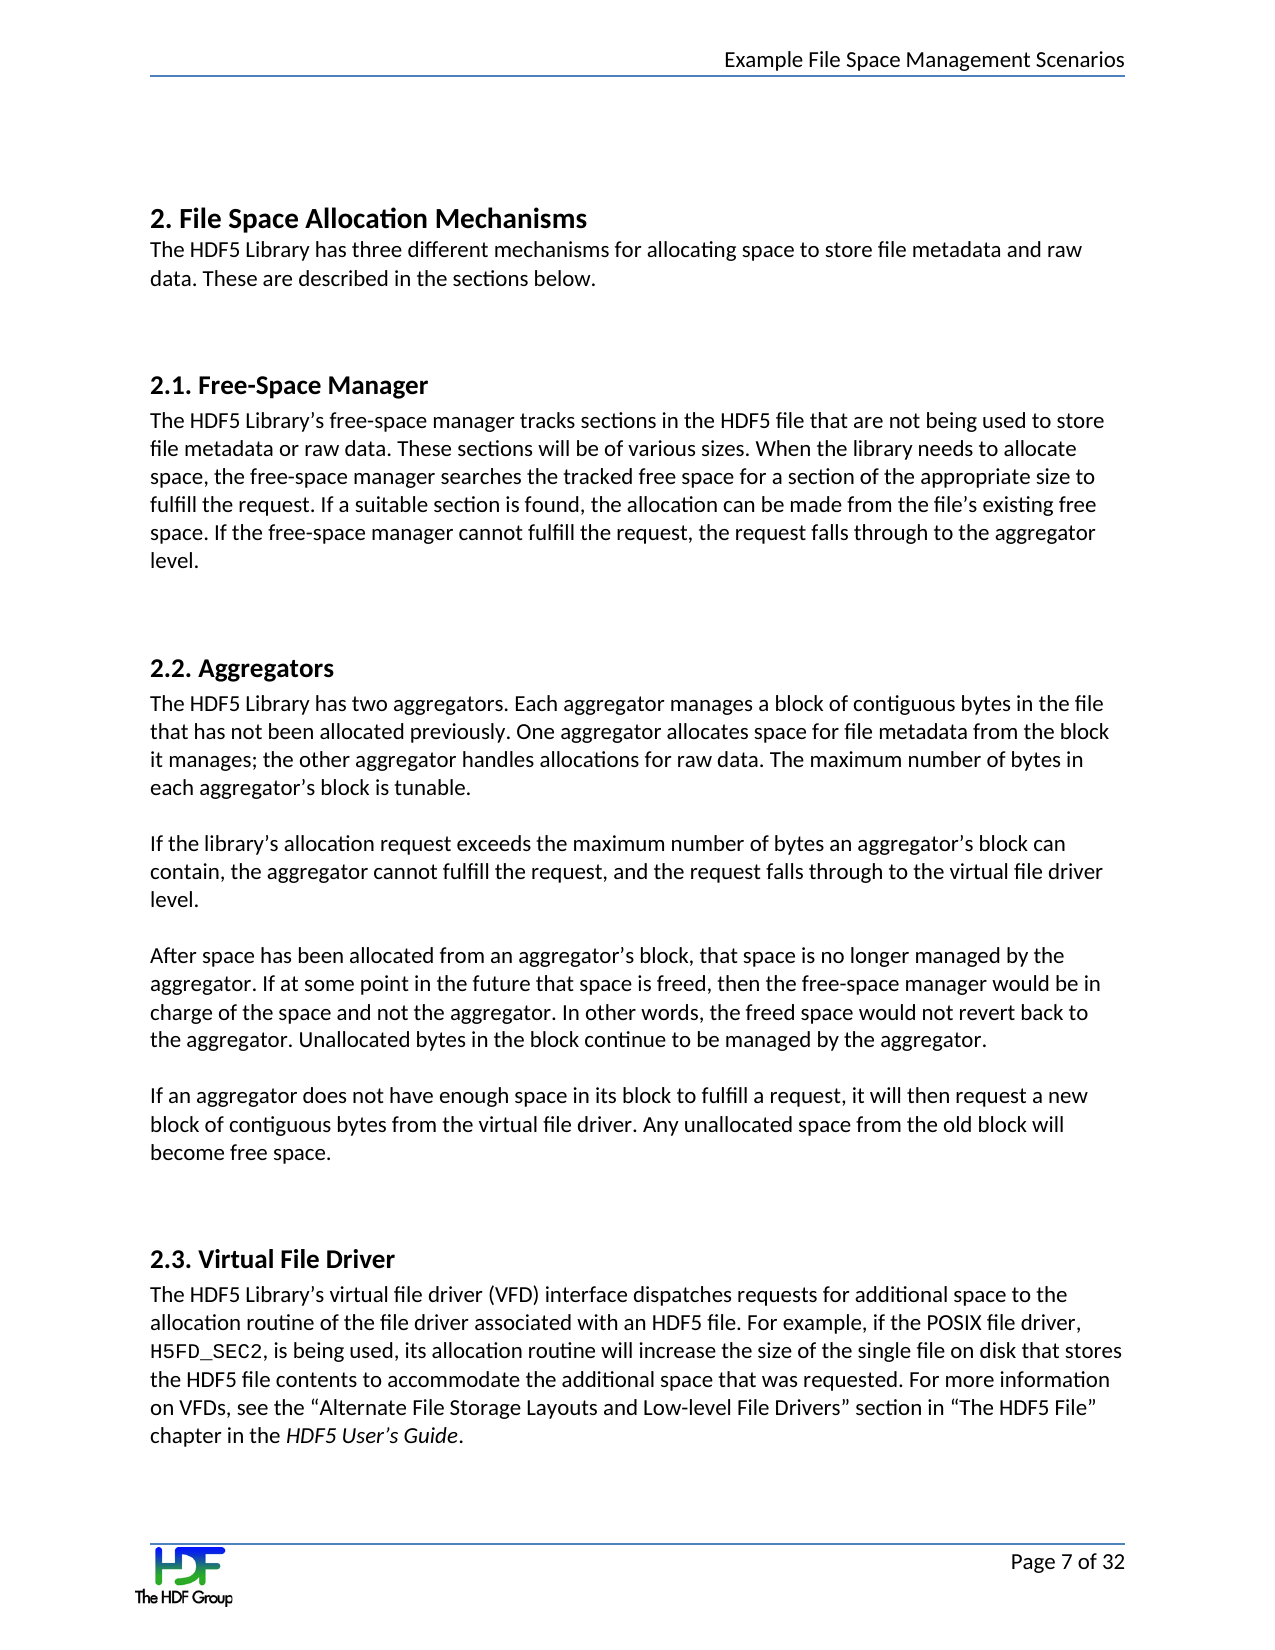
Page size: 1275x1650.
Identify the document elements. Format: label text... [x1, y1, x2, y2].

text If the library’s allocation request exceeds the maximum number of bytes an aggregator’s block can contain, the aggregator cannot fulfill the request, and the request falls through to the virtual file driver level. [150, 829, 1125, 913]
text The HDF5 Library’s virtual file driver (VFD) interface dispatches requests for additional space to the allocation routine of the file driver associated with an HDF5 file. For example, if the POSIX file driver, H5FD_SEC2, is being used, its allocation routine will increase the size of the single file on disk that stores the HDF5 file contents to accommodate the additional space that was requested. For more information on VFDs, see the “Alternate File Storage Layouts and Low-level File Drivers” section in “The HDF5 File” chapter in the HDF5 User’s Guide. [150, 1281, 1125, 1449]
text If an aggregator does not have enough space in its block to fulfill a request, it will then request a new block of contiguous bytes from the virtual file driver. Any unallocated space from the old block will become free space. [150, 1082, 1125, 1166]
text After space has been allocated from an aggregator’s block, that space is no longer managed by the aggregator. If at some point in the future that space is freed, then the free-space manager would be in charge of the space and not the aggregator. In other words, the freed space would not revert back to the aggregator. Unallocated bytes in the block continue to be managed by the aggregator. [150, 942, 1125, 1054]
text The HDF5 Library’s free-space manager tracks sections in the HDF5 file that are not being used to store file metadata or raw data. These sections will be of various sizes. When the library needs to allocate space, the free-space manager searches the tracked free space for a section of the appropriate size to fulfill the request. If a suitable section is found, the allocation can be made from the file’s existing free space. If the free-space manager cannot fulfill the request, the request falls through to the aggregator level. [150, 406, 1125, 574]
subtitle Free-Space Manager [150, 368, 1125, 402]
text The HDF5 Library has two aggregators. Each aggregator manages a block of contiguous bytes in the file that has not been allocated previously. One aggregator allocates space for file metadata from the block it manages; the other aggregator handles allocations for raw data. The maximum number of bytes in each aggregator’s block is tunable. [150, 689, 1125, 801]
text The HDF5 Library has three different mechanisms for allocating space to store file metadata and raw data. These are described in the sections below. [150, 236, 1125, 292]
subtitle File Space Allocation Mechanisms [150, 200, 1125, 236]
subtitle Aggregators [150, 651, 1125, 684]
subtitle Virtual File Driver [150, 1243, 1125, 1276]
picture [135, 1547, 233, 1607]
